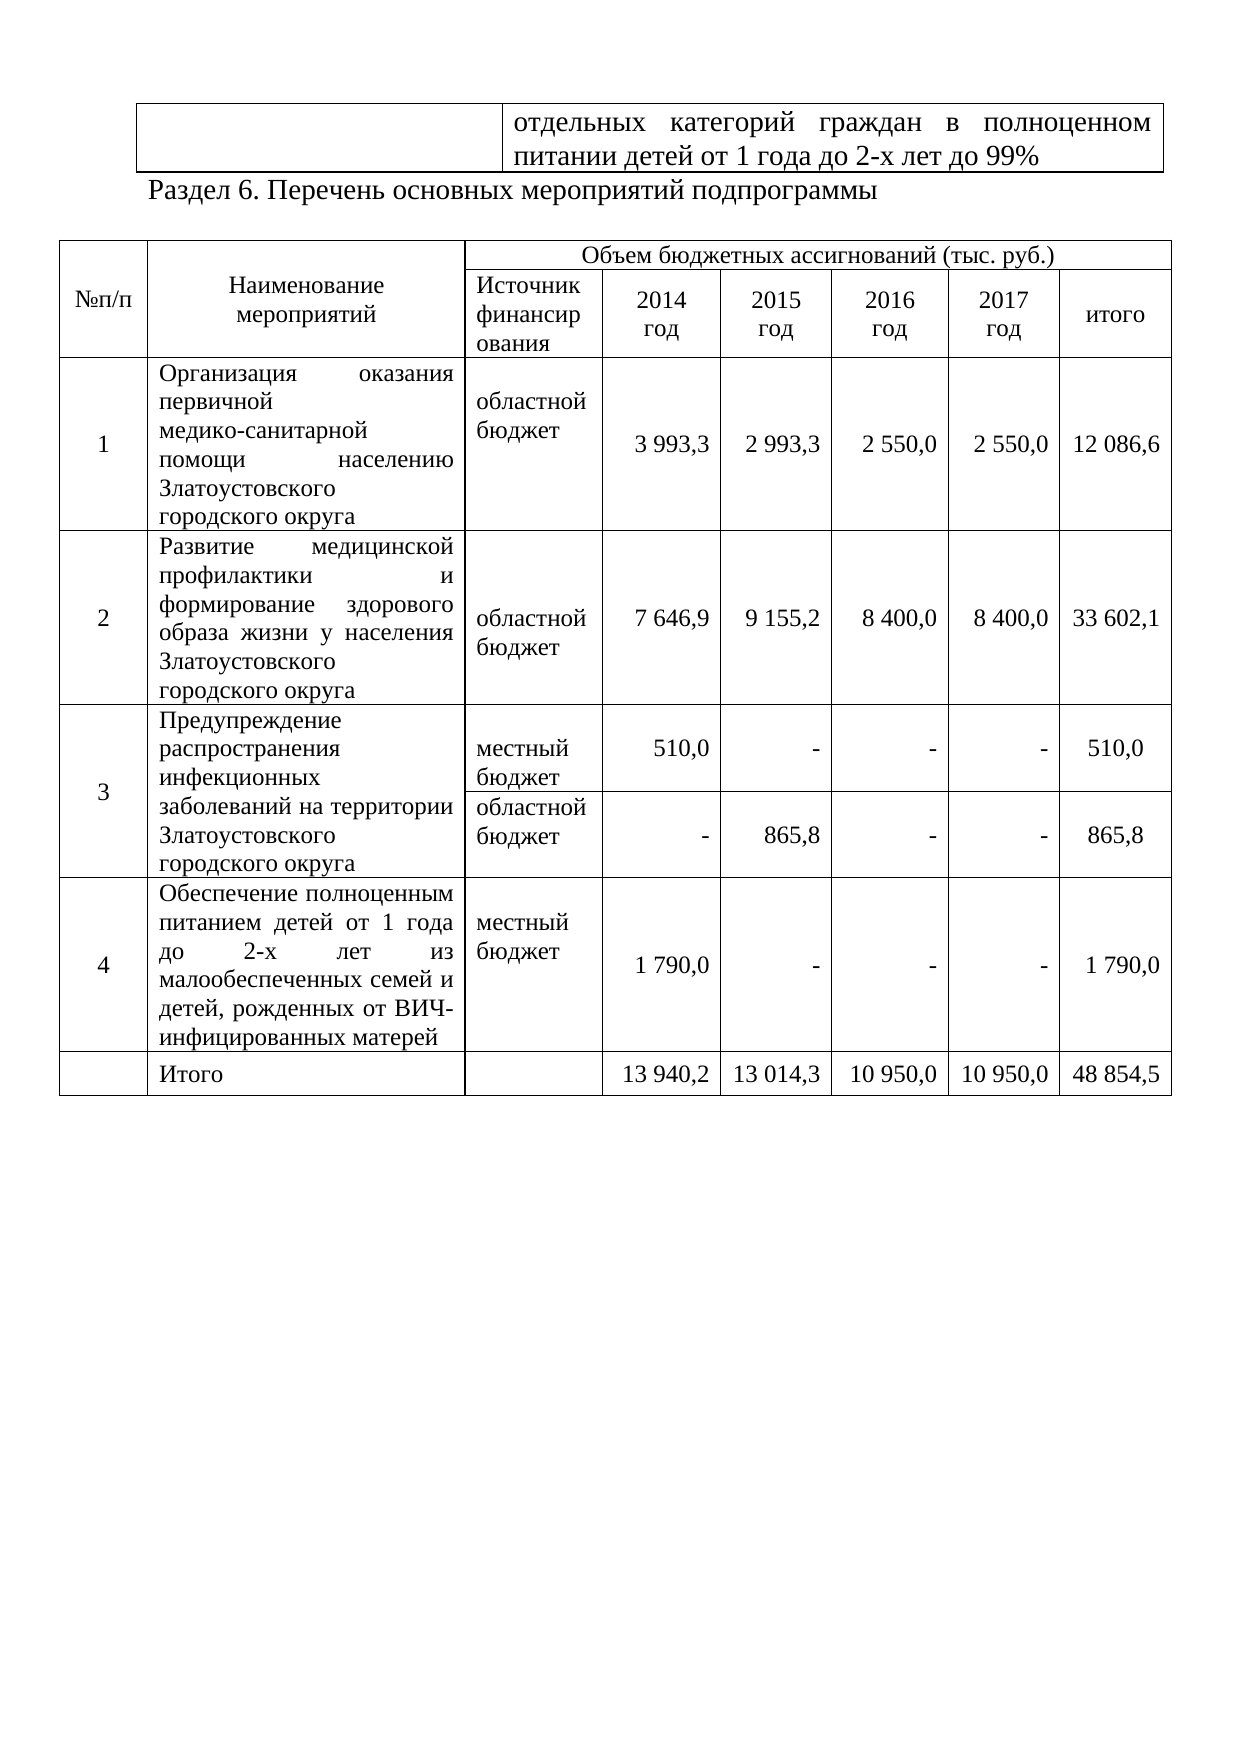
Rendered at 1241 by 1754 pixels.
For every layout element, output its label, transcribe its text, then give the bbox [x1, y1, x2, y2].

table_cell 8 400,0 [832, 531, 948, 704]
table_cell 2 [60, 531, 147, 704]
table_cell 2016 год [832, 270, 948, 357]
table_cell 1 790,0 [603, 878, 720, 1051]
table_cell - [949, 792, 1059, 877]
table_cell местный бюджет [466, 705, 602, 791]
table_cell Предупреждение распространения инфекционных заболеваний на территории Златоустовского городского округа [148, 705, 464, 877]
table_cell - [832, 792, 948, 877]
table_cell - [949, 705, 1059, 791]
table_cell - [949, 878, 1059, 1051]
table_cell 2 550,0 [949, 358, 1059, 530]
table_cell 865,8 [1060, 792, 1171, 877]
table_cell 3 [60, 705, 147, 877]
table_header №п/п [60, 241, 147, 357]
table_cell Организация оказания первичной медико-санитарной помощи населению Златоустовского городского округа [148, 358, 464, 530]
table_cell 2014 год [603, 270, 720, 357]
table_cell 2 550,0 [832, 358, 948, 530]
table_cell [60, 1052, 147, 1095]
table_cell 48 854,5 [1060, 1052, 1171, 1095]
table_cell 510,0 [1060, 705, 1171, 791]
table_cell 8 400,0 [949, 531, 1059, 704]
text Раздел 6. Перечень основных мероприятий подпрограммы [148, 173, 1152, 206]
table_cell 2015 год [721, 270, 831, 357]
table_cell - [603, 792, 720, 877]
table_cell Обеспечение полноценным питанием детей от 1 года до 2-х лет из малообеспеченных семей и детей, рожденных от ВИЧ- инфицированных матерей [148, 878, 464, 1051]
table_cell 3 993,3 [603, 358, 720, 530]
table_cell областной бюджет [466, 531, 602, 704]
table_cell 13 014,3 [721, 1052, 831, 1095]
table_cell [503, 104, 1163, 171]
table_cell 9 155,2 [721, 531, 831, 704]
table_cell 7 646,9 [603, 531, 720, 704]
table_cell - [721, 878, 831, 1051]
table_cell Итого [148, 1052, 464, 1095]
table_cell областной бюджет [466, 792, 602, 877]
table_cell итого [1060, 270, 1171, 357]
table_cell 1 [60, 358, 147, 530]
table_cell 10 950,0 [949, 1052, 1059, 1095]
table_cell [466, 1052, 602, 1095]
table_cell 4 [60, 878, 147, 1051]
table_cell 865,8 [721, 792, 831, 877]
table_cell Развитие медицинской профилактики и формирование здорового образа жизни у населения Златоустовского городского округа [148, 531, 464, 704]
table_cell 2 993,3 [721, 358, 831, 530]
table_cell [137, 104, 502, 171]
table_header Наименование мероприятий [148, 241, 464, 357]
table_cell 510,0 [603, 705, 720, 791]
table_cell - [832, 705, 948, 791]
table_cell 1 790,0 [1060, 878, 1171, 1051]
table_cell областной бюджет [466, 358, 602, 530]
table_cell 2017 год [949, 270, 1059, 357]
table_cell - [721, 705, 831, 791]
table_cell 33 602,1 [1060, 531, 1171, 704]
table_cell 12 086,6 [1060, 358, 1171, 530]
table_cell Источник финансирования [466, 270, 602, 357]
table_cell 13 940,2 [603, 1052, 720, 1095]
table_cell 10 950,0 [832, 1052, 948, 1095]
table_cell местный бюджет [466, 878, 602, 1051]
table_cell - [832, 878, 948, 1051]
table_header Объем бюджетных ассигнований (тыс. руб.) [466, 241, 1171, 269]
